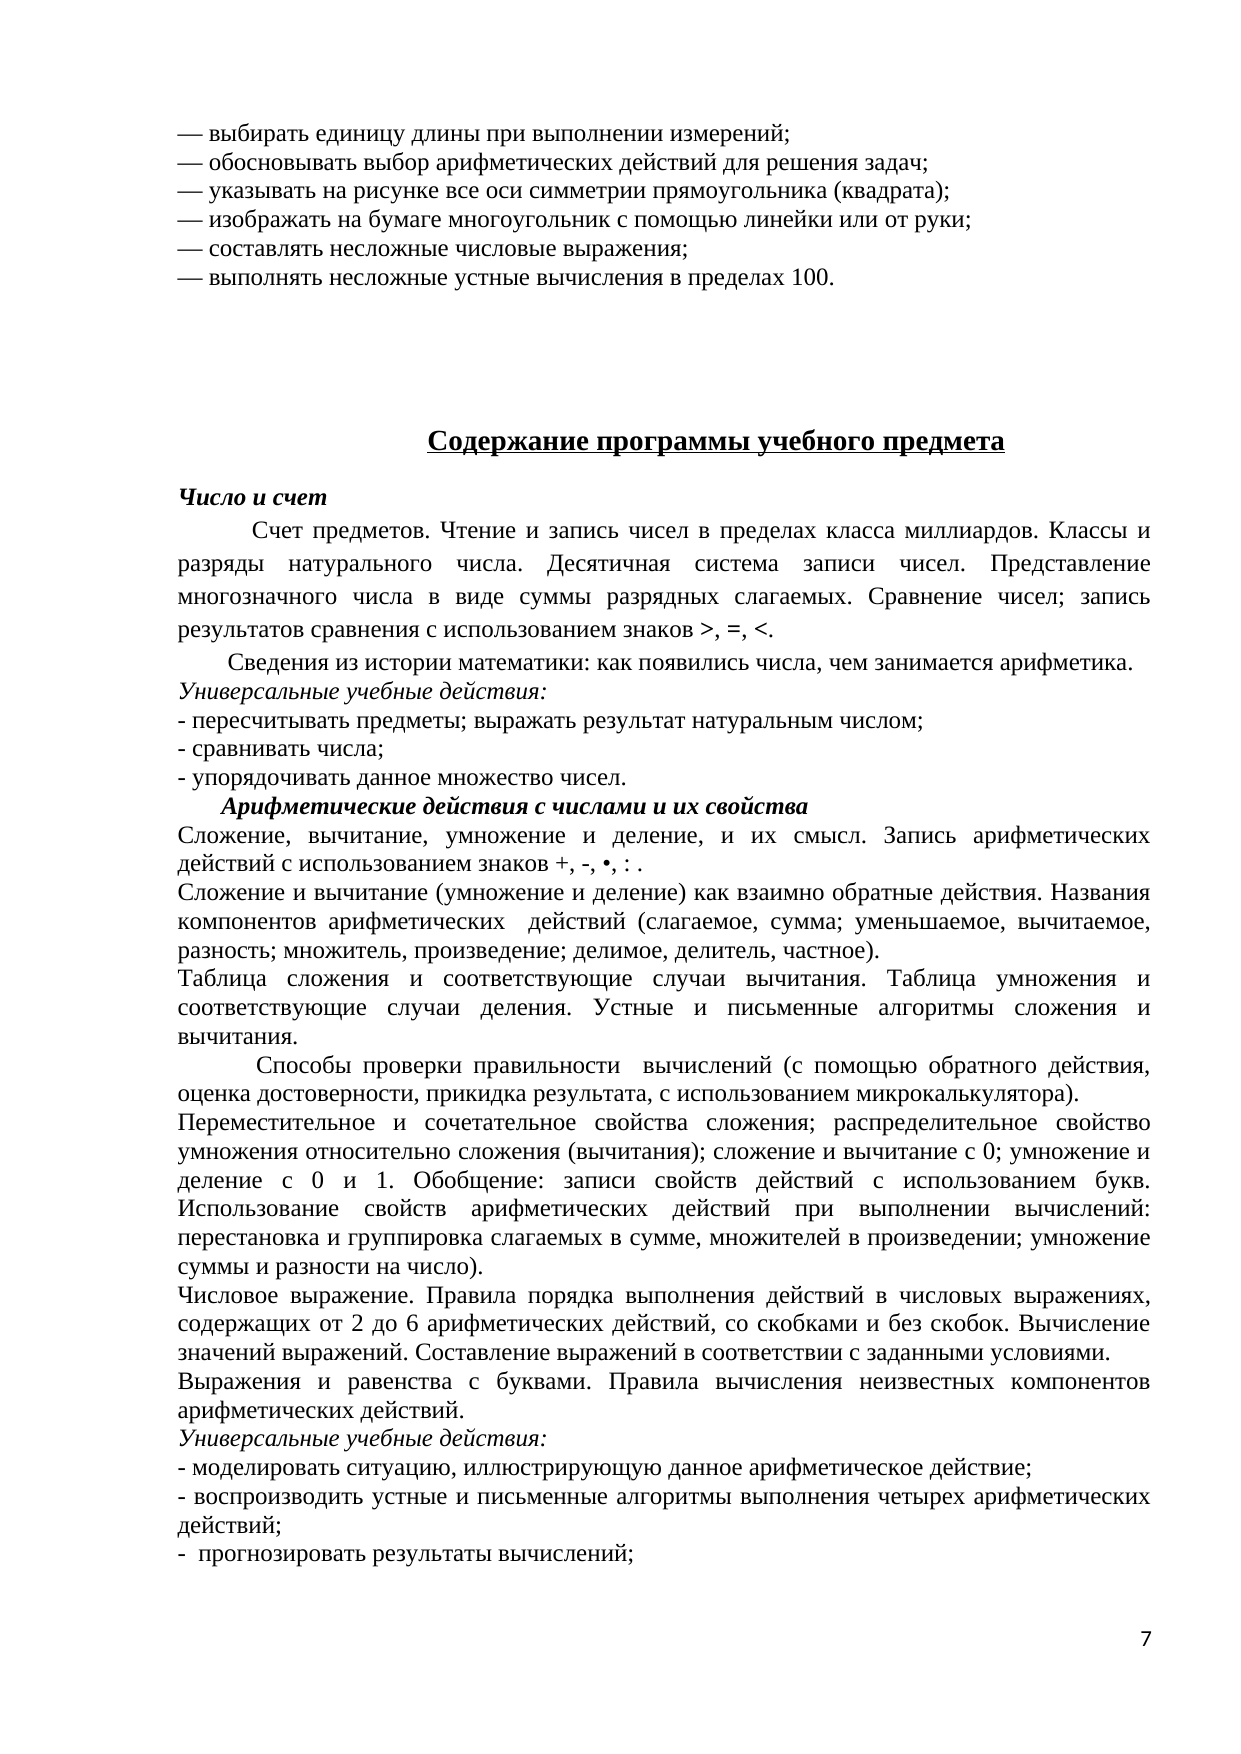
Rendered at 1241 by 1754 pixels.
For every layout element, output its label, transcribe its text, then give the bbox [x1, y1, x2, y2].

text - пересчитывать предметы; выражать результат натуральным числом; [177, 705, 1152, 733]
text — обосновывать выбор арифметических действий для решения задач; [177, 147, 1152, 176]
text Число и счет [177, 482, 1152, 511]
text Содержание программы учебного предмета [207, 423, 1152, 456]
text - сравнивать числа; [177, 733, 1152, 762]
text — выполнять несложные устные вычисления в пределах 100. [177, 262, 1152, 291]
text - моделировать ситуацию, иллюстрирующую данное арифметическое действие; [177, 1452, 1152, 1481]
text — выбирать единицу длины при выполнении измерений; [177, 118, 1152, 147]
text Сложение, вычитание, умножение и деление, и их смысл. Запись арифметических действий с использованием знаков +, -, •, : . [177, 820, 1152, 877]
text Переместительное и сочетательное свойства сложения; распределительное свойство умножения относительно сложения (вычитания); сложение и вычитание с 0; умножение и деление с 0 и 1. Обобщение: записи свойств действий с использованием букв. Использование свойств арифметических действий при выполнении вычислений: перестановка и группировка слагаемых в сумме, множителей в произведении; умножение суммы и разности на число). [177, 1107, 1152, 1280]
text Сведения из истории математики: как появились числа, чем занимается арифметика. [177, 647, 1152, 676]
text Числовое выражение. Правила порядка выполнения действий в числовых выражениях, содержащих от 2 до 6 арифметических действий, со скобками и без скобок. Вычисление значений выражений. Составление выражений в соответствии с заданными условиями. [177, 1280, 1152, 1366]
text — изображать на бумаге многоугольник с помощью линейки или от руки; [177, 204, 1152, 233]
text — указывать на рисунке все оси симметрии прямоугольника (квадрата); [177, 176, 1152, 204]
text — составлять несложные числовые выражения; [177, 233, 1152, 262]
text Сложение и вычитание (умножение и деление) как взаимно обратные действия. Названия компонентов арифметических действий (слагаемое, сумма; уменьшаемое, вычитаемое, разность; множитель, произведение; делимое, делитель, частное). [177, 877, 1152, 963]
text Арифметические действия с числами и их свойства [177, 791, 1152, 820]
text Счет предметов. Чтение и запись чисел в пределах класса миллиардов. Классы и разряды натурального числа. Десятичная система записи чисел. Представление многозначного числа в виде суммы разрядных слагаемых. Сравнение чисел; запись результатов сравнения с использованием знаков >, =, <. [177, 515, 1152, 643]
text - воспроизводить устные и письменные алгоритмы выполнения четырех арифметических действий; [177, 1481, 1152, 1538]
text - упорядочивать данное множество чисел. [177, 762, 1152, 791]
text Универсальные учебные действия: [177, 676, 1152, 705]
text Выражения и равенства с буквами. Правила вычисления неизвестных компонентов арифметических действий. [177, 1366, 1152, 1423]
text - прогнозировать результаты вычислений; [177, 1538, 1152, 1567]
text Способы проверки правильности вычислений (с помощью обратного действия, оценка достоверности, прикидка результата, с использованием микрокалькулятора). [177, 1050, 1152, 1107]
text Универсальные учебные действия: [177, 1423, 1152, 1452]
text Таблица сложения и соответствующие случаи вычитания. Таблица умножения и соответствующие случаи деления. Устные и письменные алгоритмы сложения и вычитания. [177, 963, 1152, 1050]
